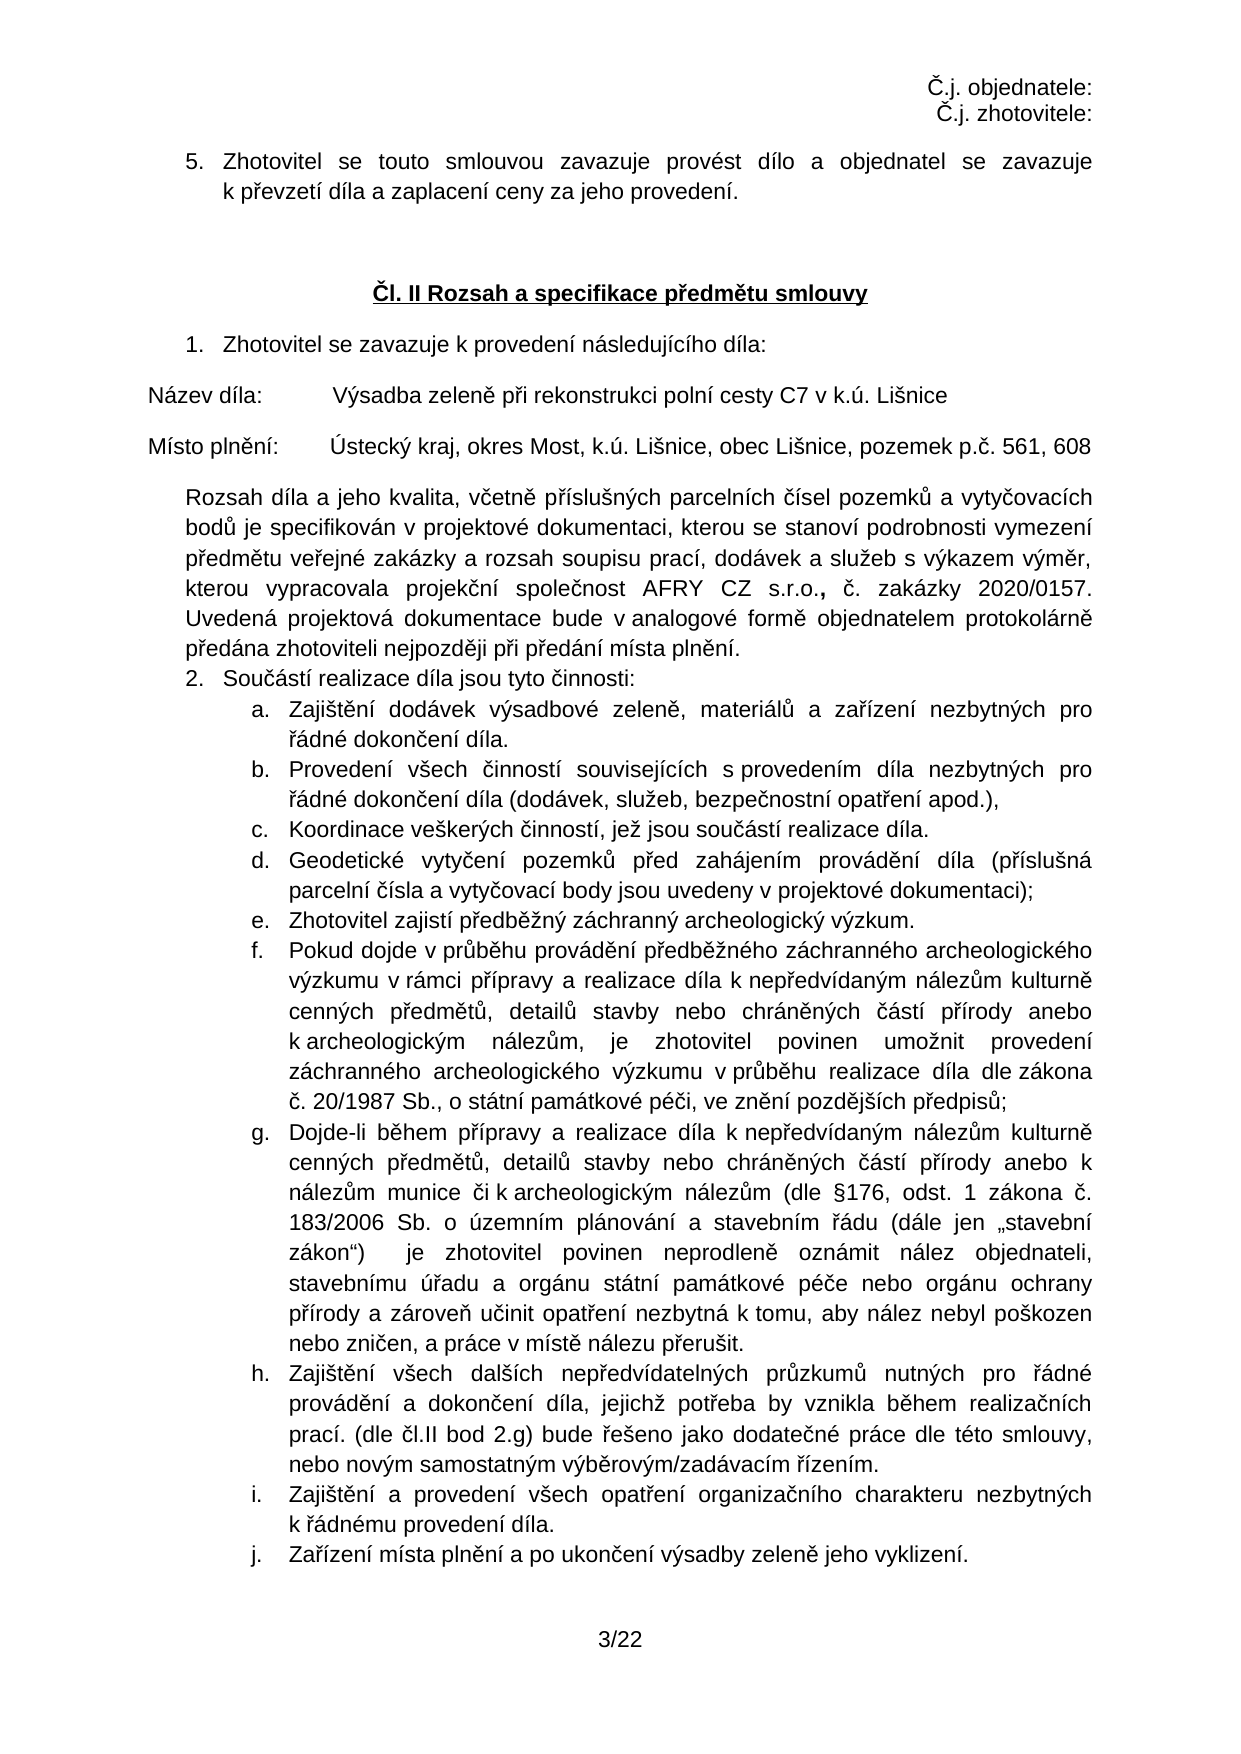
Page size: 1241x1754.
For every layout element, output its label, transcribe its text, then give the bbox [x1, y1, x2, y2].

list Pokud dojde v průběhu provádění předběžného záchranného archeologického výzkumu v rámci přípravy a realizace díla k nepředvídaným nálezům kulturně cenných předmětů, detailů stavby nebo chráněných částí přírody anebo k archeologickým nálezům, je zhotovitel povinen umožnit provedení záchranného archeologického výzkumu v průběhu realizace díla dle zákona č. 20/1987 Sb., o státní památkové péči, ve znění pozdějších předpisů; [251, 937, 1093, 1114]
list Dojde-li během přípravy a realizace díla k nepředvídaným nálezům kulturně cenných předmětů, detailů stavby nebo chráněných částí přírody anebo k nálezům munice či k archeologickým nálezům (dle §176, odst. 1 zákona č. 183/2006 Sb. o územním plánování a stavebním řádu (dále jen „stavební zákon“) je zhotovitel povinen neprodleně oznámit nález objednateli, stavebnímu úřadu a orgánu státní památkové péče nebo orgánu ochrany přírody a zároveň učinit opatření nezbytná k tomu, aby nález nebyl poškozen nebo zničen, a práce v místě nálezu přerušit. [251, 1118, 1093, 1356]
text Čl. II Rozsah a specifikace předmětu smlouvy [148, 280, 1093, 306]
list Zhotovitel zajistí předběžný záchranný archeologický výzkum. [251, 907, 1093, 933]
list Zajištění dodávek výsadbové zeleně, materiálů a zařízení nezbytných pro řádné dokončení díla. [251, 696, 1093, 752]
text Místo plnění: Ústecký kraj, okres Most, k.ú. Lišnice, obec Lišnice, pozemek p.č. 561, 608 [148, 433, 1093, 459]
list Zařízení místa plnění a po ukončení výsadby zeleně jeho vyklizení. [251, 1541, 1093, 1568]
text Název díla: Výsadba zeleně při rekonstrukci polní cesty C7 v k.ú. Lišnice [148, 382, 1093, 408]
list Koordinace veškerých činností, jež jsou součástí realizace díla. [251, 816, 1093, 843]
list Zajištění všech dalších nepředvídatelných průzkumů nutných pro řádné provádění a dokončení díla, jejichž potřeba by vznikla během realizačních prací. (dle čl.II bod 2.g) bude řešeno jako dodatečné práce dle této smlouvy, nebo novým samostatným výběrovým/zadávacím řízením. [251, 1360, 1093, 1477]
list Zhotovitel se touto smlouvou zavazuje provést dílo a objednatel se zavazuje k převzetí díla a zaplacení ceny za jeho provedení. [185, 148, 1093, 204]
text Rozsah díla a jeho kvalita, včetně příslušných parcelních čísel pozemků a vytyčovacích bodů je specifikován v projektové dokumentaci, kterou se stanoví podrobnosti vymezení předmětu veřejné zakázky a rozsah soupisu prací, dodávek a služeb s výkazem výměr, kterou vypracovala projekční společnost AFRY CZ s.r.o., č. zakázky 2020/0157. Uvedená projektová dokumentace bude v analogové formě objednatelem protokolárně předána zhotoviteli nejpozději při předání místa plnění. [185, 484, 1093, 661]
list Zajištění a provedení všech opatření organizačního charakteru nezbytných k řádnému provedení díla. [251, 1481, 1093, 1537]
list Zhotovitel se zavazuje k provedení následujícího díla: [185, 331, 1093, 357]
list Provedení všech činností souvisejících s provedením díla nezbytných pro řádné dokončení díla (dodávek, služeb, bezpečnostní opatření apod.), [251, 756, 1093, 812]
list Geodetické vytyčení pozemků před zahájením provádění díla (příslušná parcelní čísla a vytyčovací body jsou uvedeny v projektové dokumentaci); [251, 847, 1093, 903]
list Součástí realizace díla jsou tyto činnosti: [185, 665, 1093, 692]
